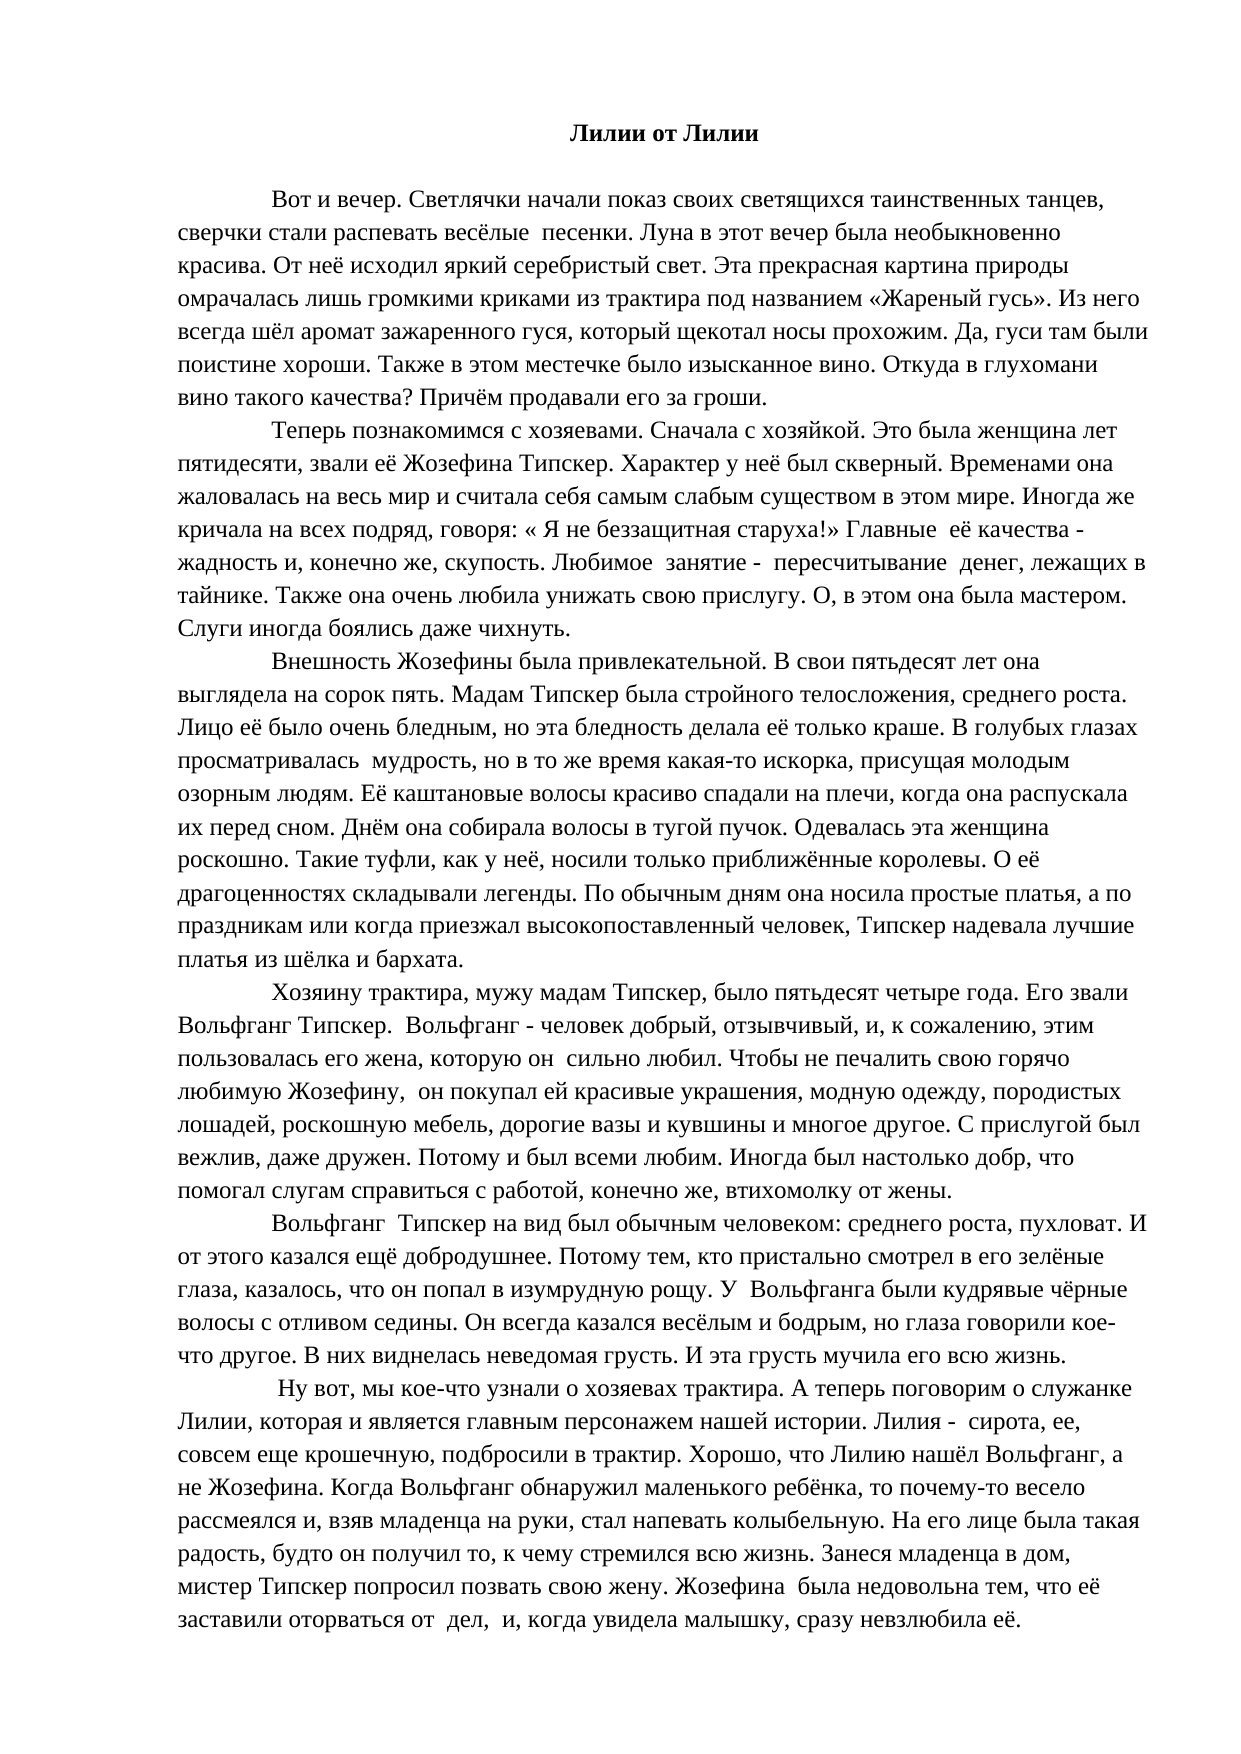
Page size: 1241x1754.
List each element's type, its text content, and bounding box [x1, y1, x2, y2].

text Лилии от Лилии [177, 118, 1152, 147]
text Вольфганг Типскер на вид был обычным человеком: среднего роста, пухловат. И от этого казался ещё добродушнее. Потому тем, кто пристально смотрел в его зелёные глаза, казалось, что он попал в изумрудную рощу. У Вольфганга были кудрявые чёрные волосы с отливом седины. Он всегда казался весёлым и бодрым, но глаза говорили кое-что другое. В них виднелась неведомая грусть. И эта грусть мучила его всю жизнь. [177, 1208, 1152, 1369]
text Ну вот, мы кое-что узнали о хозяевах трактира. А теперь поговорим о служанке Лилии, которая и является главным персонажем нашей истории. Лилия - сирота, ее, совсем еще крошечную, подбросили в трактир. Хорошо, что Лилию нашёл Вольфганг, а не Жозефина. Когда Вольфганг обнаружил маленького ребёнка, то почему-то весело рассмеялся и, взяв младенца на руки, стал напевать колыбельную. На его лице была такая радость, будто он получил то, к чему стремился всю жизнь. Занеся младенца в дом, мистер Типскер попросил позвать свою жену. Жозефина была недовольна тем, что её заставили оторваться от дел, и, когда увидела малышку, сразу невзлюбила её. [177, 1373, 1152, 1633]
text Хозяину трактира, мужу мадам Типскер, было пятьдесят четыре года. Его звали Вольфганг Типскер. Вольфганг - человек добрый, отзывчивый, и, к сожалению, этим пользовалась его жена, которую он сильно любил. Чтобы не печалить свою горячо любимую Жозефину, он покупал ей красивые украшения, модную одежду, породистых лошадей, роскошную мебель, дорогие вазы и кувшины и многое другое. С прислугой был вежлив, даже дружен. Потому и был всеми любим. Иногда был настолько добр, что помогал слугам справиться с работой, конечно же, втихомолку от жены. [177, 977, 1152, 1203]
text Вот и вечер. Светлячки начали показ своих светящихся таинственных танцев, сверчки стали распевать весёлые песенки. Луна в этот вечер была необыкновенно красива. От неё исходил яркий серебристый свет. Эта прекрасная картина природы омрачалась лишь громкими криками из трактира под названием «Жареный гусь». Из него всегда шёл аромат зажаренного гуся, который щекотал носы прохожим. Да, гуси там были поистине хороши. Также в этом местечке было изысканное вино. Откуда в глухомани вино такого качества? Причём продавали его за гроши. [177, 184, 1152, 411]
text Внешность Жозефины была привлекательной. В свои пятьдесят лет она выглядела на сорок пять. Мадам Типскер была стройного телосложения, среднего роста. Лицо её было очень бледным, но эта бледность делала её только краше. В голубых глазах просматривалась мудрость, но в то же время какая-то искорка, присущая молодым озорным людям. Её каштановые волосы красиво спадали на плечи, когда она распускала их перед сном. Днём она собирала волосы в тугой пучок. Одевалась эта женщина роскошно. Такие туфли, как у неё, носили только приближённые королевы. О её драгоценностях складывали легенды. По обычным дням она носила простые платья, а по праздникам или когда приезжал высокопоставленный человек, Типскер надевала лучшие платья из шёлка и бархата. [177, 646, 1152, 972]
text Теперь познакомимся с хозяевами. Сначала с хозяйкой. Это была женщина лет пятидесяти, звали её Жозефина Типскер. Характер у неё был скверный. Временами она жаловалась на весь мир и считала себя самым слабым существом в этом мире. Иногда же кричала на всех подряд, говоря: « Я не беззащитная старуха!» Главные её качества - жадность и, конечно же, скупость. Любимое занятие - пересчитывание денег, лежащих в тайнике. Также она очень любила унижать свою прислугу. О, в этом она была мастером. Слуги иногда боялись даже чихнуть. [177, 415, 1152, 642]
